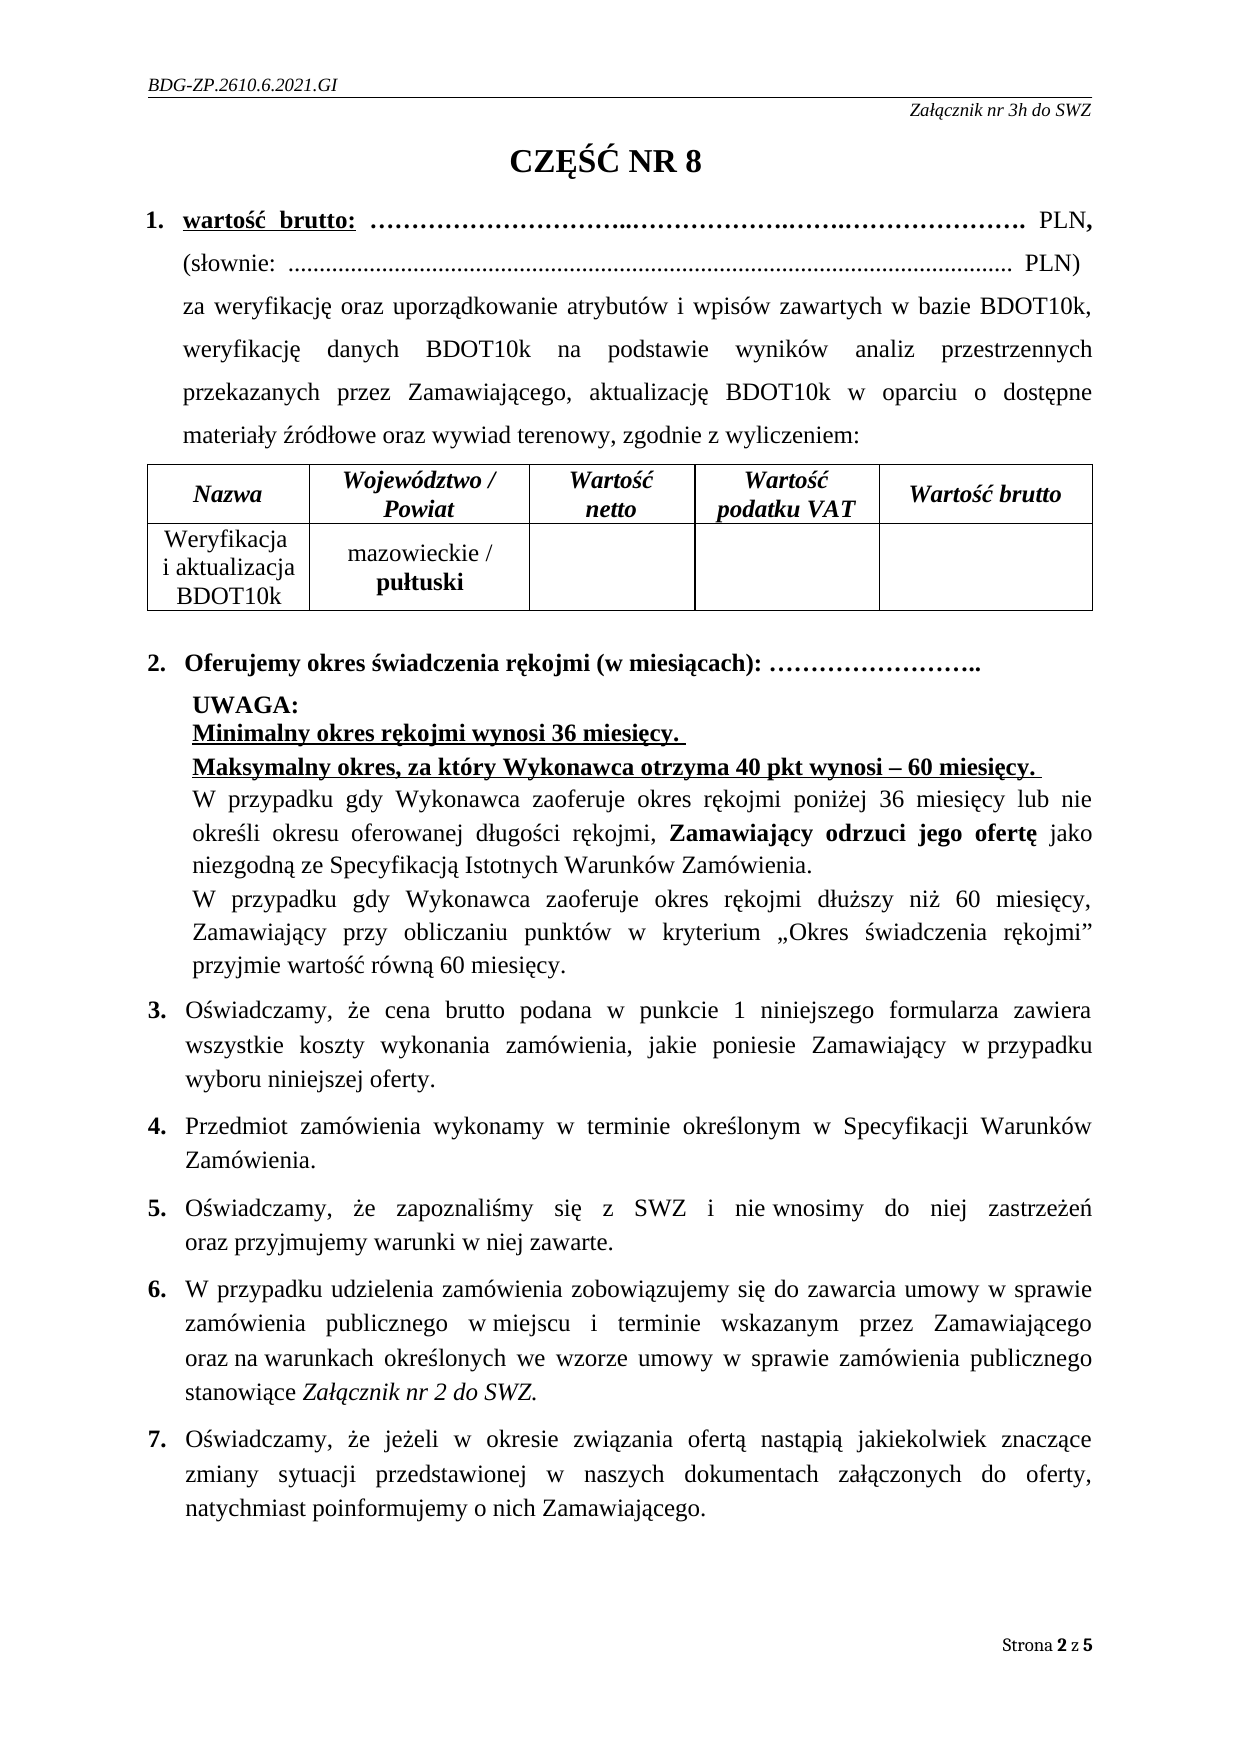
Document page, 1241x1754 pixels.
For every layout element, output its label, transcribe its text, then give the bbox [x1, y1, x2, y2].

list Przedmiot zamówienia wykonamy w terminie określonym w Specyfikacji Warunków Zamówienia. [148, 1111, 1092, 1174]
table_header Województwo / Powiat [310, 465, 529, 523]
table_cell [880, 524, 1092, 610]
table_header Wartość brutto [880, 465, 1092, 523]
text UWAGA: [192, 690, 1092, 718]
list W przypadku gdy Wykonawca zaoferuje okres rękojmi poniżej 36 miesięcy lub nie określi okresu oferowanej długości rękojmi, Zamawiający odrzuci jego ofertę jako niezgodną ze Specyfikacją Istotnych Warunków Zamówienia. [192, 784, 1092, 879]
list wartość brutto: …………………………..……………….…….…………………. PLN, (słownie: .................................................................................................................... PLN) za weryfikację oraz uporządkowanie atrybutów i wpisów zawartych w bazie BDOT10k, weryfikację danych BDOT10k na podstawie wyników analiz przestrzennych przekazanych przez Zamawiającego, aktualizację BDOT10k w oparciu o dostępne materiały źródłowe oraz wywiad terenowy, zgodnie z wyliczeniem: [145, 205, 1092, 449]
table_cell mazowieckie / pułtuski [310, 524, 529, 610]
list W przypadku udzielenia zamówienia zobowiązujemy się do zawarcia umowy w sprawie zamówienia publicznego w miejscu i terminie wskazanym przez Zamawiającego oraz na warunkach określonych we wzorze umowy w sprawie zamówienia publicznego stanowiące Załącznik nr 2 do SWZ. [148, 1274, 1092, 1406]
text CZĘŚĆ NR 8 [148, 142, 1063, 180]
table_header Wartość netto [530, 465, 694, 523]
list W przypadku gdy Wykonawca zaoferuje okres rękojmi dłuższy niż 60 miesięcy, Zamawiający przy obliczaniu punktów w kryterium „Okres świadczenia rękojmi” przyjmie wartość równą 60 miesięcy. [192, 884, 1092, 978]
table_cell Weryfikacja i aktualizacja BDOT10k [148, 524, 309, 610]
table_header Wartość podatku VAT [696, 465, 879, 523]
list Oświadczamy, że jeżeli w okresie związania ofertą nastąpią jakiekolwiek znaczące zmiany sytuacji przedstawionej w naszych dokumentach załączonych do oferty, natychmiast poinformujemy o nich Zamawiającego. [148, 1424, 1092, 1522]
table_cell [696, 524, 879, 610]
list Oferujemy okres świadczenia rękojmi (w miesiącach): …………………….. [147, 648, 1090, 677]
table_cell [530, 524, 694, 610]
list Maksymalny okres, za który Wykonawca otrzyma 40 pkt wynosi – 60 miesięcy. [192, 752, 1092, 780]
table_header Nazwa [148, 465, 309, 523]
list Oświadczamy, że cena brutto podana w punkcie 1 niniejszego formularza zawiera wszystkie koszty wykonania zamówienia, jakie poniesie Zamawiający w przypadku wyboru niniejszej oferty. [148, 995, 1092, 1093]
list Minimalny okres rękojmi wynosi 36 miesięcy. [192, 718, 1092, 747]
list Oświadczamy, że zapoznaliśmy się z SWZ i nie wnosimy do niej zastrzeżeń oraz przyjmujemy warunki w niej zawarte. [148, 1193, 1092, 1256]
